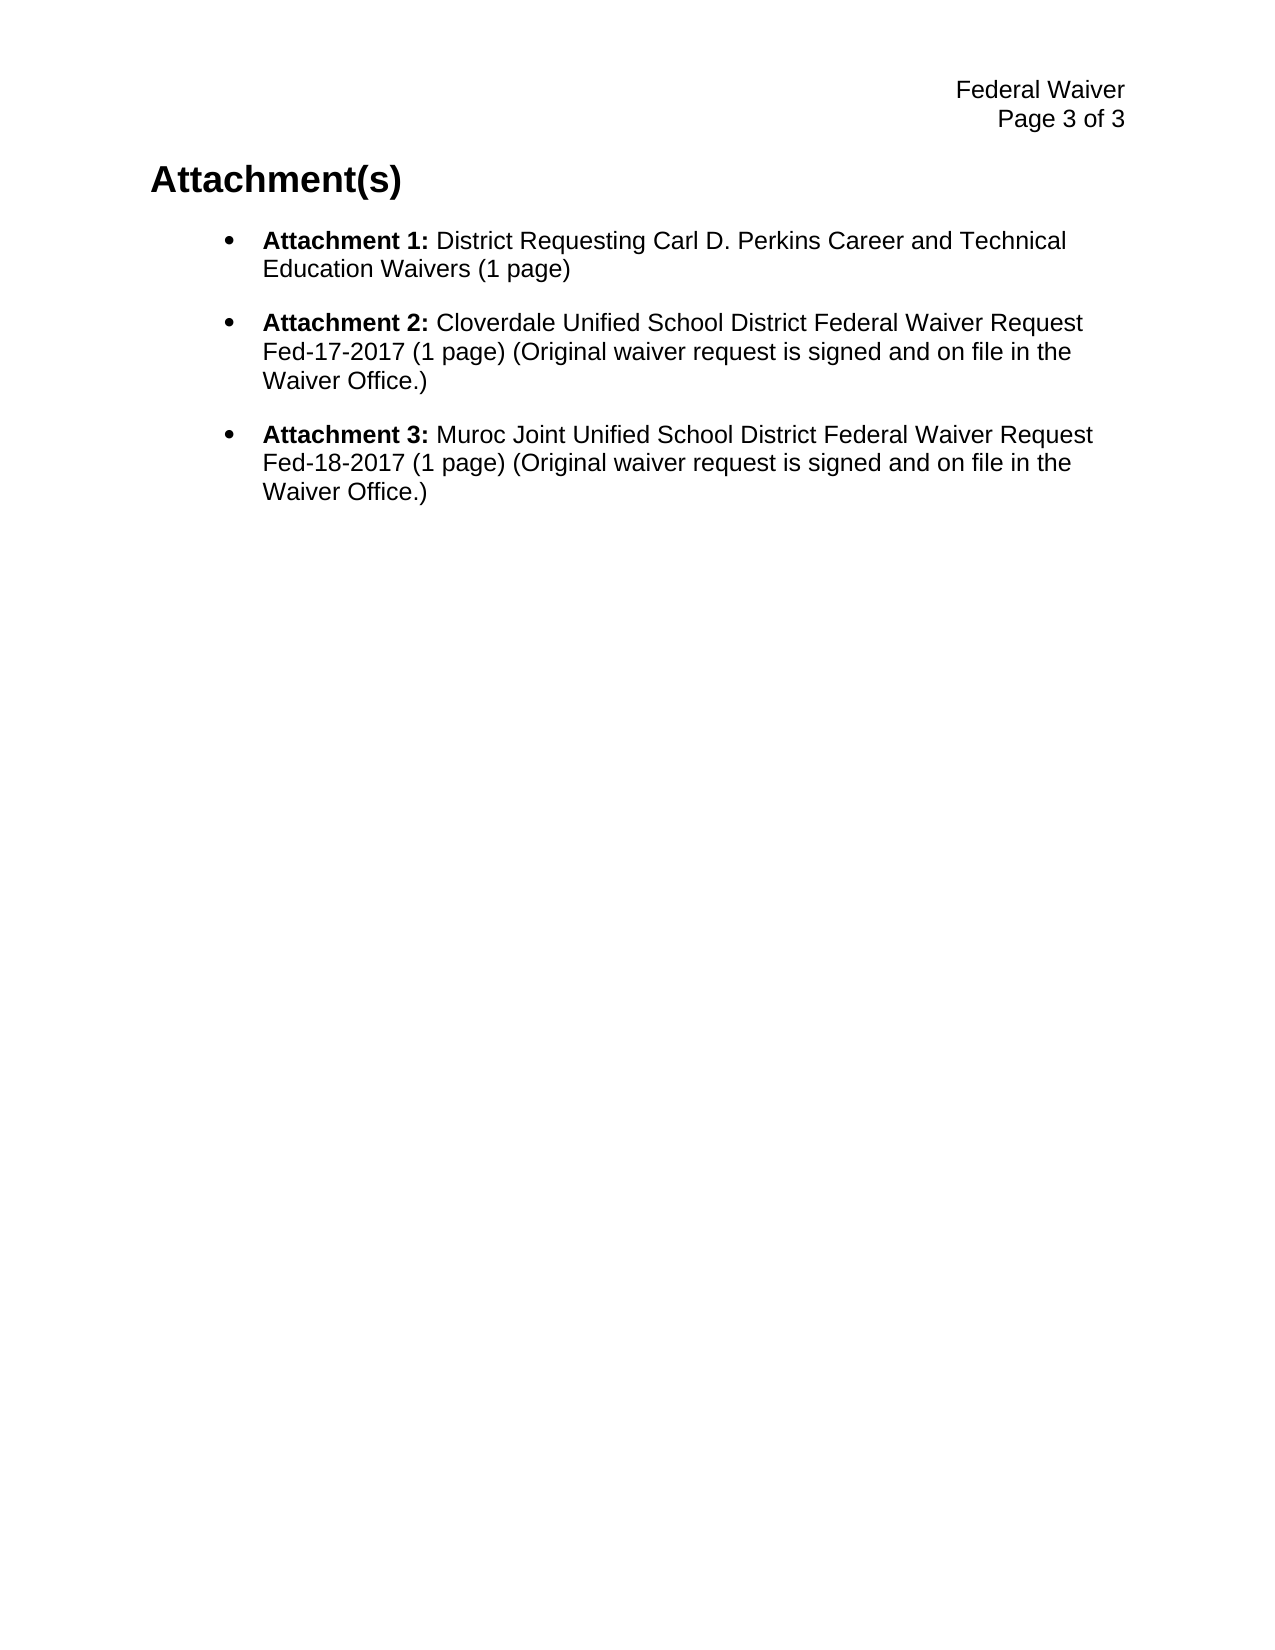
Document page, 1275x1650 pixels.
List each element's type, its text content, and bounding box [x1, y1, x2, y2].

list Attachment 3: Muroc Joint Unified School District Federal Waiver Request Fed-18-2017 (1 page) (Original waiver request is signed and on file in the Waiver Office.) [225, 419, 1125, 506]
list Attachment 1: District Requesting Carl D. Perkins Career and Technical Education Waivers (1 page) [225, 226, 1125, 283]
subtitle Attachment(s) [150, 157, 1125, 201]
list Attachment 2: Cloverdale Unified School District Federal Waiver Request Fed-17-2017 (1 page) (Original waiver request is signed and on file in the Waiver Office.) [225, 308, 1125, 394]
